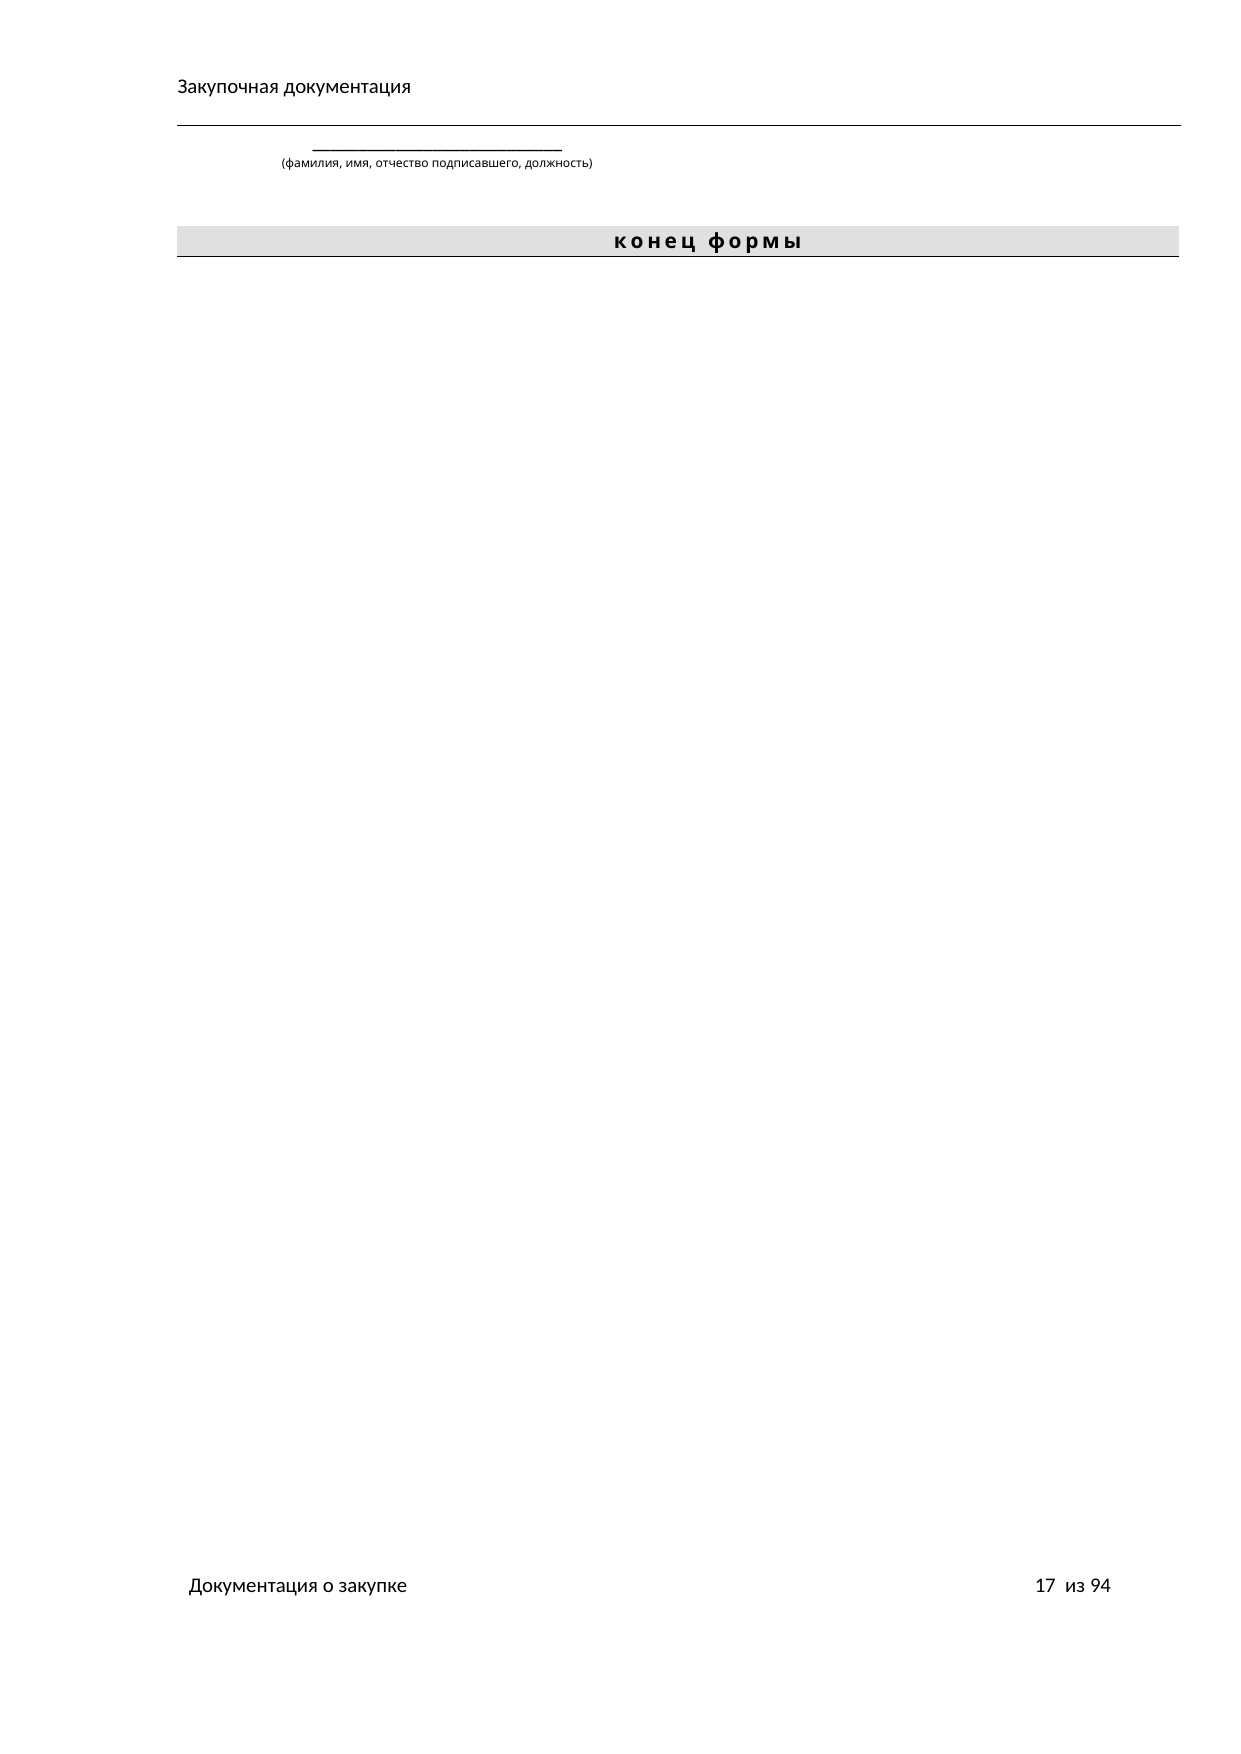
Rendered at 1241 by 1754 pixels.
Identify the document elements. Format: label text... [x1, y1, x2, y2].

text ___________________________ [177, 126, 638, 155]
text конец формы [177, 226, 1179, 256]
text (фамилия, имя, отчество подписавшего, должность) [177, 155, 638, 183]
